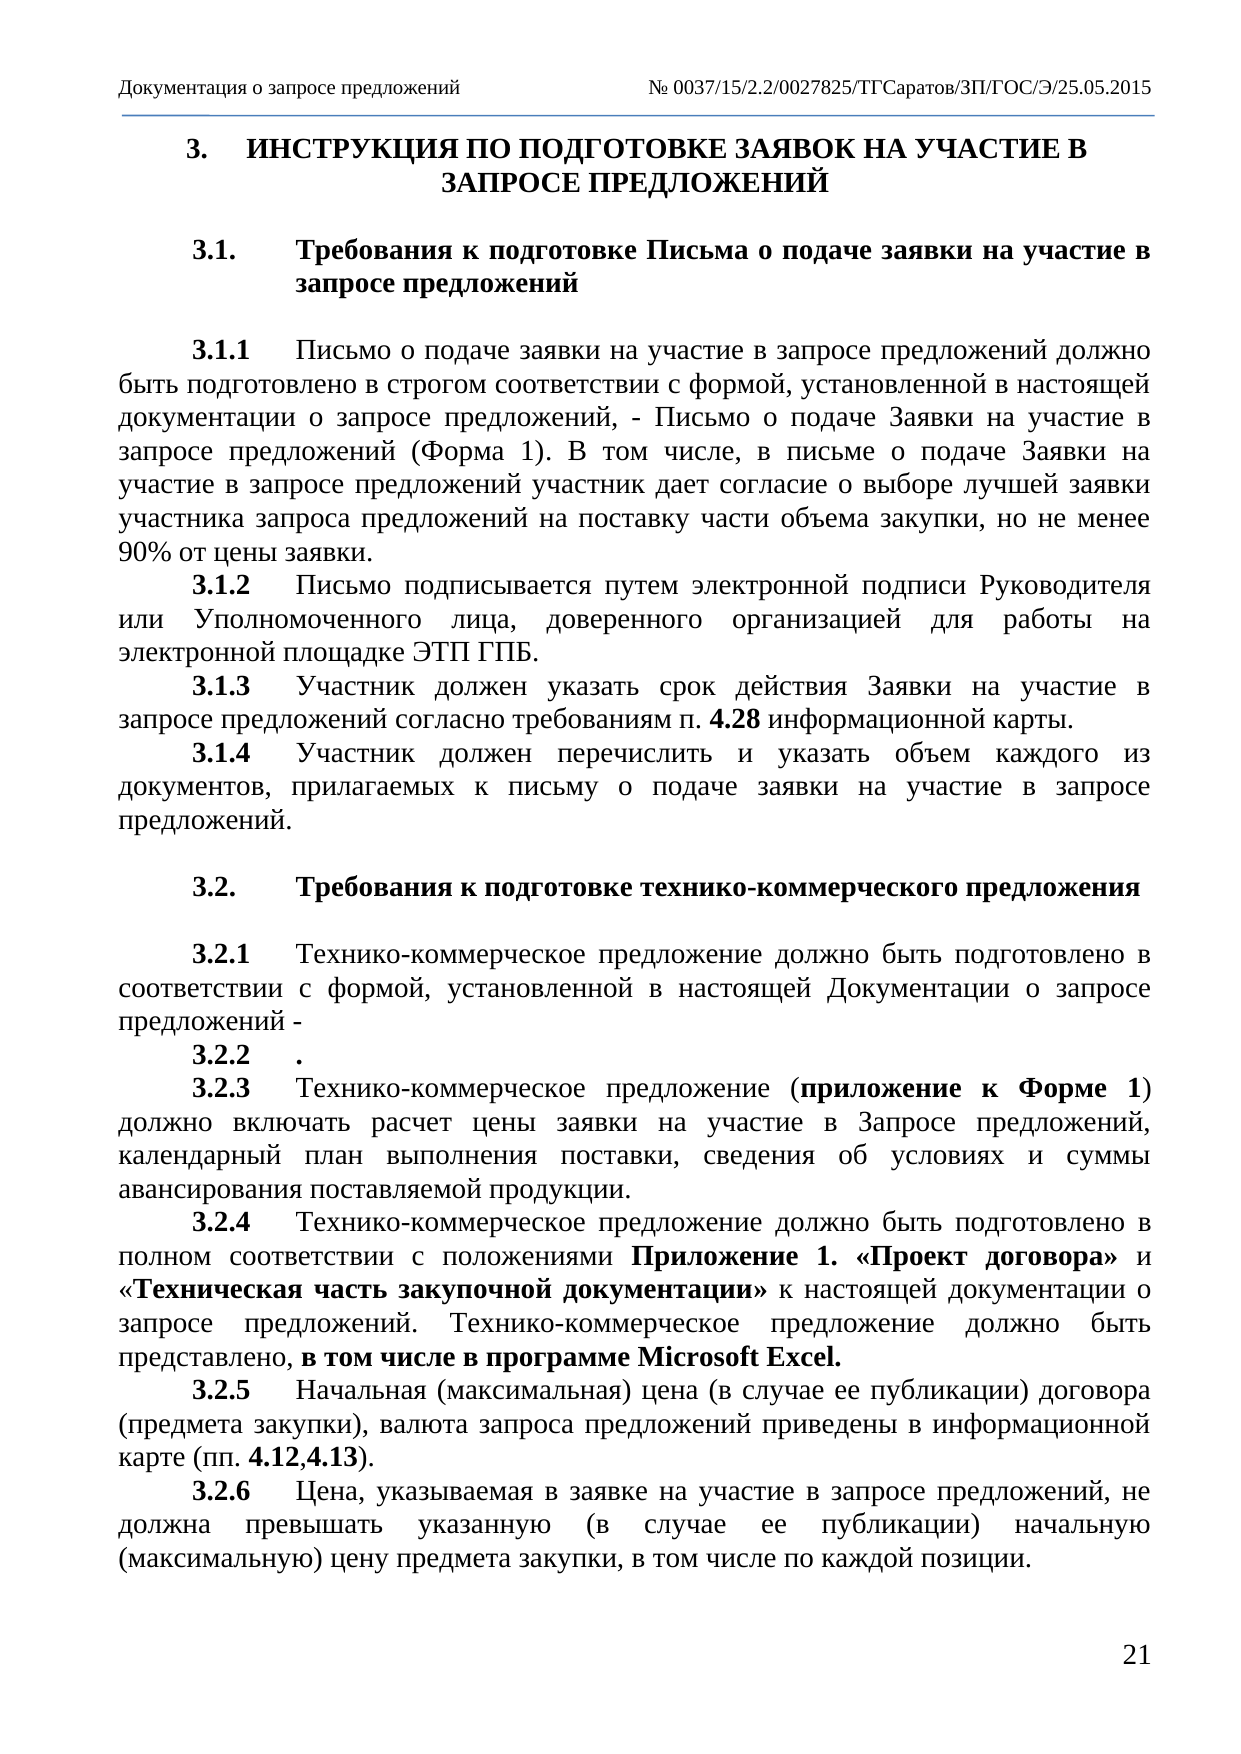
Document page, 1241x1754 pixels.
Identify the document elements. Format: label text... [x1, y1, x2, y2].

list Технико-коммерческое предложение на товар, предлагаемый к поставке. (Приложение к форме 1). [118, 1037, 1152, 1070]
list Начальная (максимальная) цена (в случае ее публикации) договора (предмета закупки), валюта запроса предложений приведены в информационной карте (пп. 4.12,4.13). [118, 1372, 1152, 1473]
list Требования к подготовке технико-коммерческого предложения [192, 869, 1152, 903]
list ИНСТРУКЦИЯ ПО ПОДГОТОВКЕ ЗАЯВОК НА УЧАСТИЕ В ЗАПРОСЕ ПРЕДЛОЖЕНИЙ [118, 131, 1152, 198]
list Письмо о подаче заявки на участие в запросе предложений должно быть подготовлено в строгом соответствии с формой, установленной в настоящей документации о запросе предложений, - Письмо о подаче Заявки на участие в запросе предложений (Форма 1). В том числе, в письме о подаче Заявки на участие в запросе предложений участник дает согласие о выборе лучшей заявки участника запроса предложений на поставку части объема закупки, но не менее 90% от цены заявки. [118, 332, 1152, 567]
list Участник должен перечислить и указать объем каждого из документов, прилагаемых к письму о подаче заявки на участие в запросе предложений. [118, 735, 1152, 836]
list Технико-коммерческое предложение должно быть подготовлено в полном соответствии с положениями Приложение 1. «Проект договора» и «Техническая часть закупочной документации» к настоящей документации о запросе предложений. Технико-коммерческое предложение должно быть представлено, в том числе в программе Microsoft Excel. [118, 1204, 1152, 1372]
list Участник должен указать срок действия Заявки на участие в запросе предложений согласно требованиям п. 4.28 информационной карты. [118, 668, 1152, 735]
list Технико-коммерческое предложение должно быть подготовлено в соответствии с формой, установленной в настоящей Документации о запросе предложений - [118, 936, 1152, 1037]
list Технико-коммерческое предложение (приложение к Форме 1) должно включать расчет цены заявки на участие в Запросе предложений, календарный план выполнения поставки, сведения об условиях и суммы авансирования поставляемой продукции. [118, 1070, 1152, 1204]
list Письмо подписывается путем электронной подписи Руководителя или Уполномоченного лица, доверенного организацией для работы на электронной площадке ЭТП ГПБ. [118, 567, 1152, 668]
list Цена, указываемая в заявке на участие в запросе предложений, не должна превышать указанную (в случае ее публикации) начальную (максимальную) цену предмета закупки, в том числе по каждой позиции. [118, 1473, 1152, 1573]
list Требования к подготовке Письма о подаче заявки на участие в запросе предложений [192, 232, 1152, 299]
